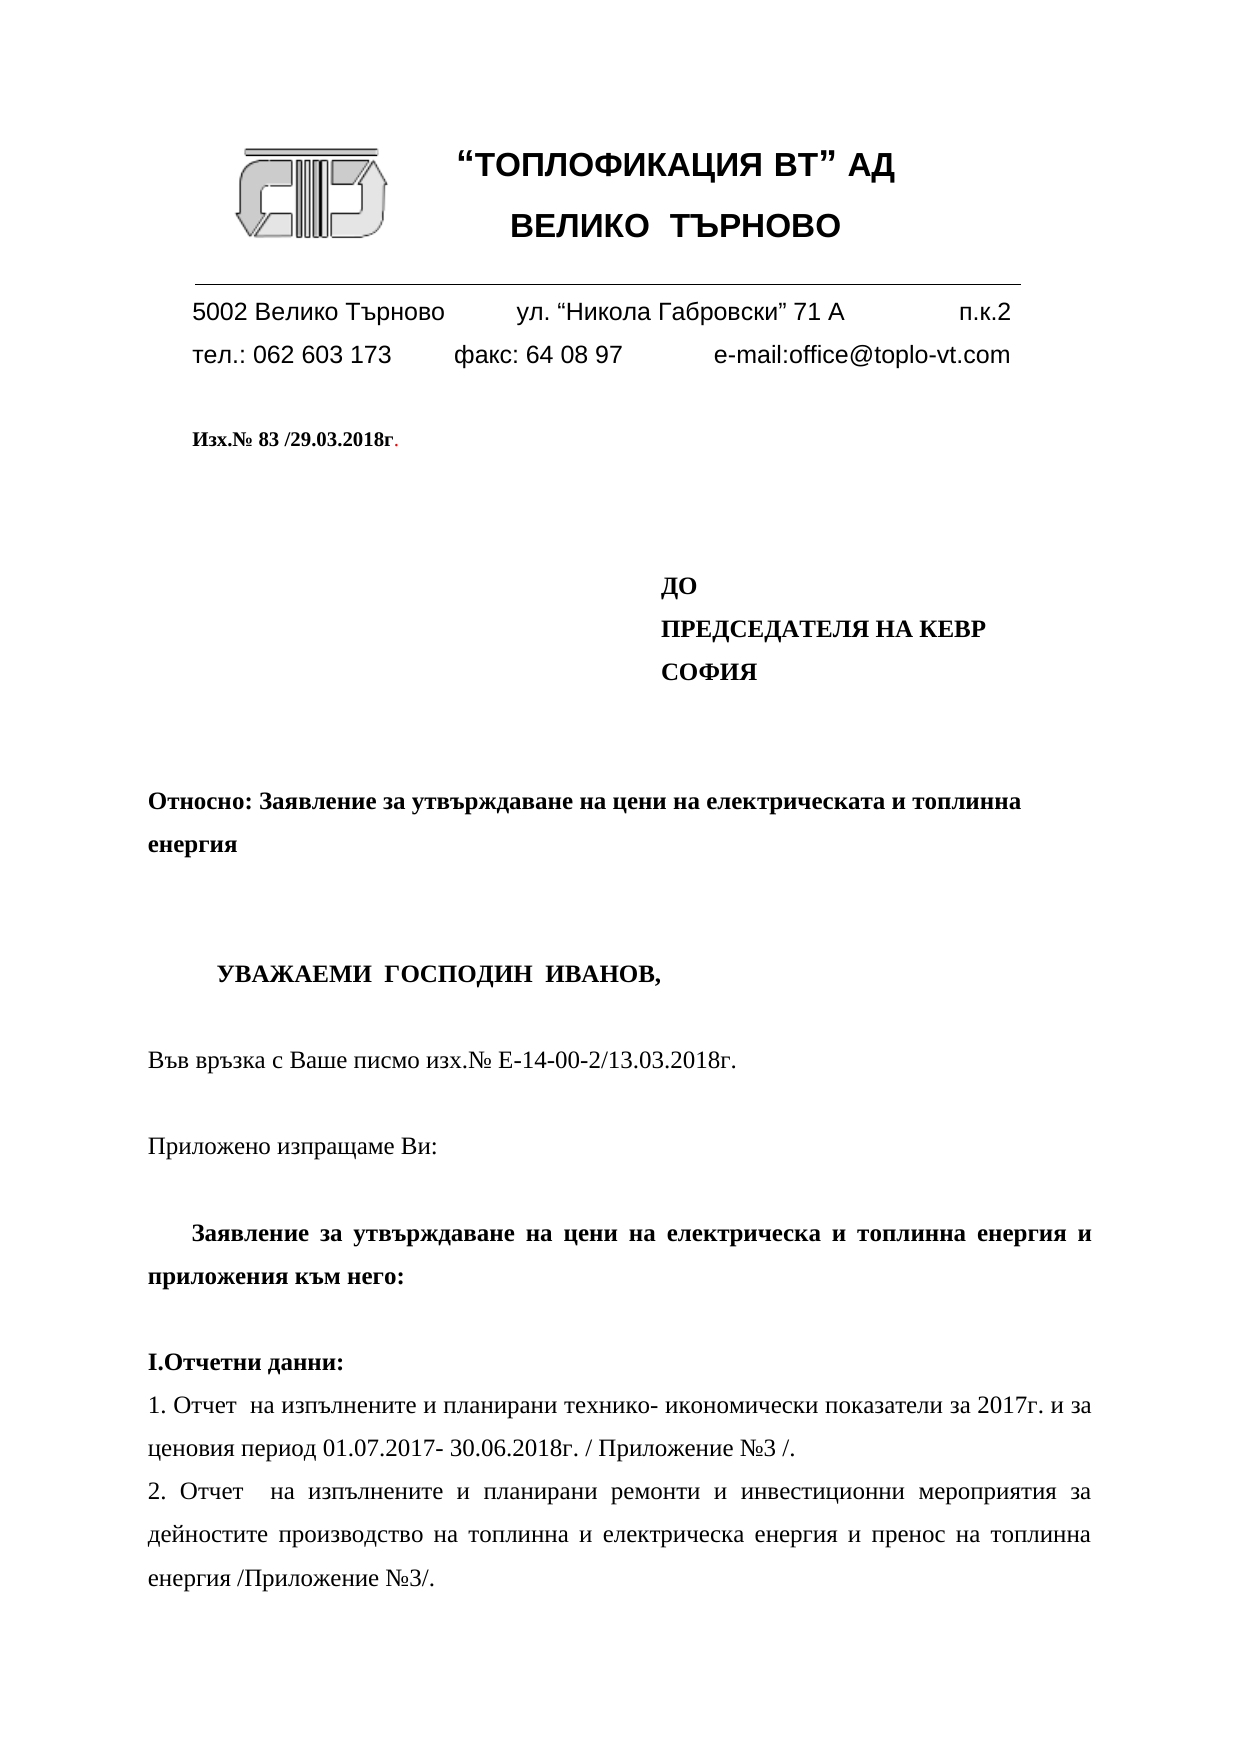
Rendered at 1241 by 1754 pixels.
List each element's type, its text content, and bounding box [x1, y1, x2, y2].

text Заявление за утвърждаване на цени на електрическа и топлинна енергия и приложения към него: [148, 1218, 1093, 1289]
text ПРЕДСЕДАТЕЛЯ НА КЕВР [148, 614, 1093, 643]
text СОФИЯ [148, 657, 1093, 686]
text 1. Отчет на изпълнените и планирани технико- икономически показатели за 2017г. и за ценовия период 01.07.2017- 30.06.2018г. / Приложение №3 /. [148, 1390, 1093, 1462]
text ДО [148, 571, 1093, 599]
text Приложено изпращаме Ви: [148, 1131, 1093, 1160]
text УВАЖАЕМИ ГОСПОДИН ИВАНОВ, [148, 959, 1093, 988]
text I.Отчетни данни: [148, 1347, 1093, 1376]
text Във връзка с Ваше писмо изх.№ Е-14-00-2/13.03.2018г. [148, 1045, 1093, 1074]
text 2. Отчет на изпълнените и планирани ремонти и инвестиционни мероприятия за дейностите производство на топлинна и електрическа енергия и пренос на топлинна енергия /Приложение №3/. [148, 1476, 1093, 1591]
text Изх.№ 83 /29.03.2018г. [148, 427, 1093, 451]
text Относно: Заявление за утвърждаване на цени на електрическата и топлинна енергия [148, 786, 1093, 858]
text тел.: 062 603 173 факс: 64 08 97 e-mail:office@toplo-vt.com [148, 340, 1093, 369]
subtitle 5002 Велико Търново ул. “Никола Габровски” 71 А п.к.2 [192, 297, 1093, 326]
